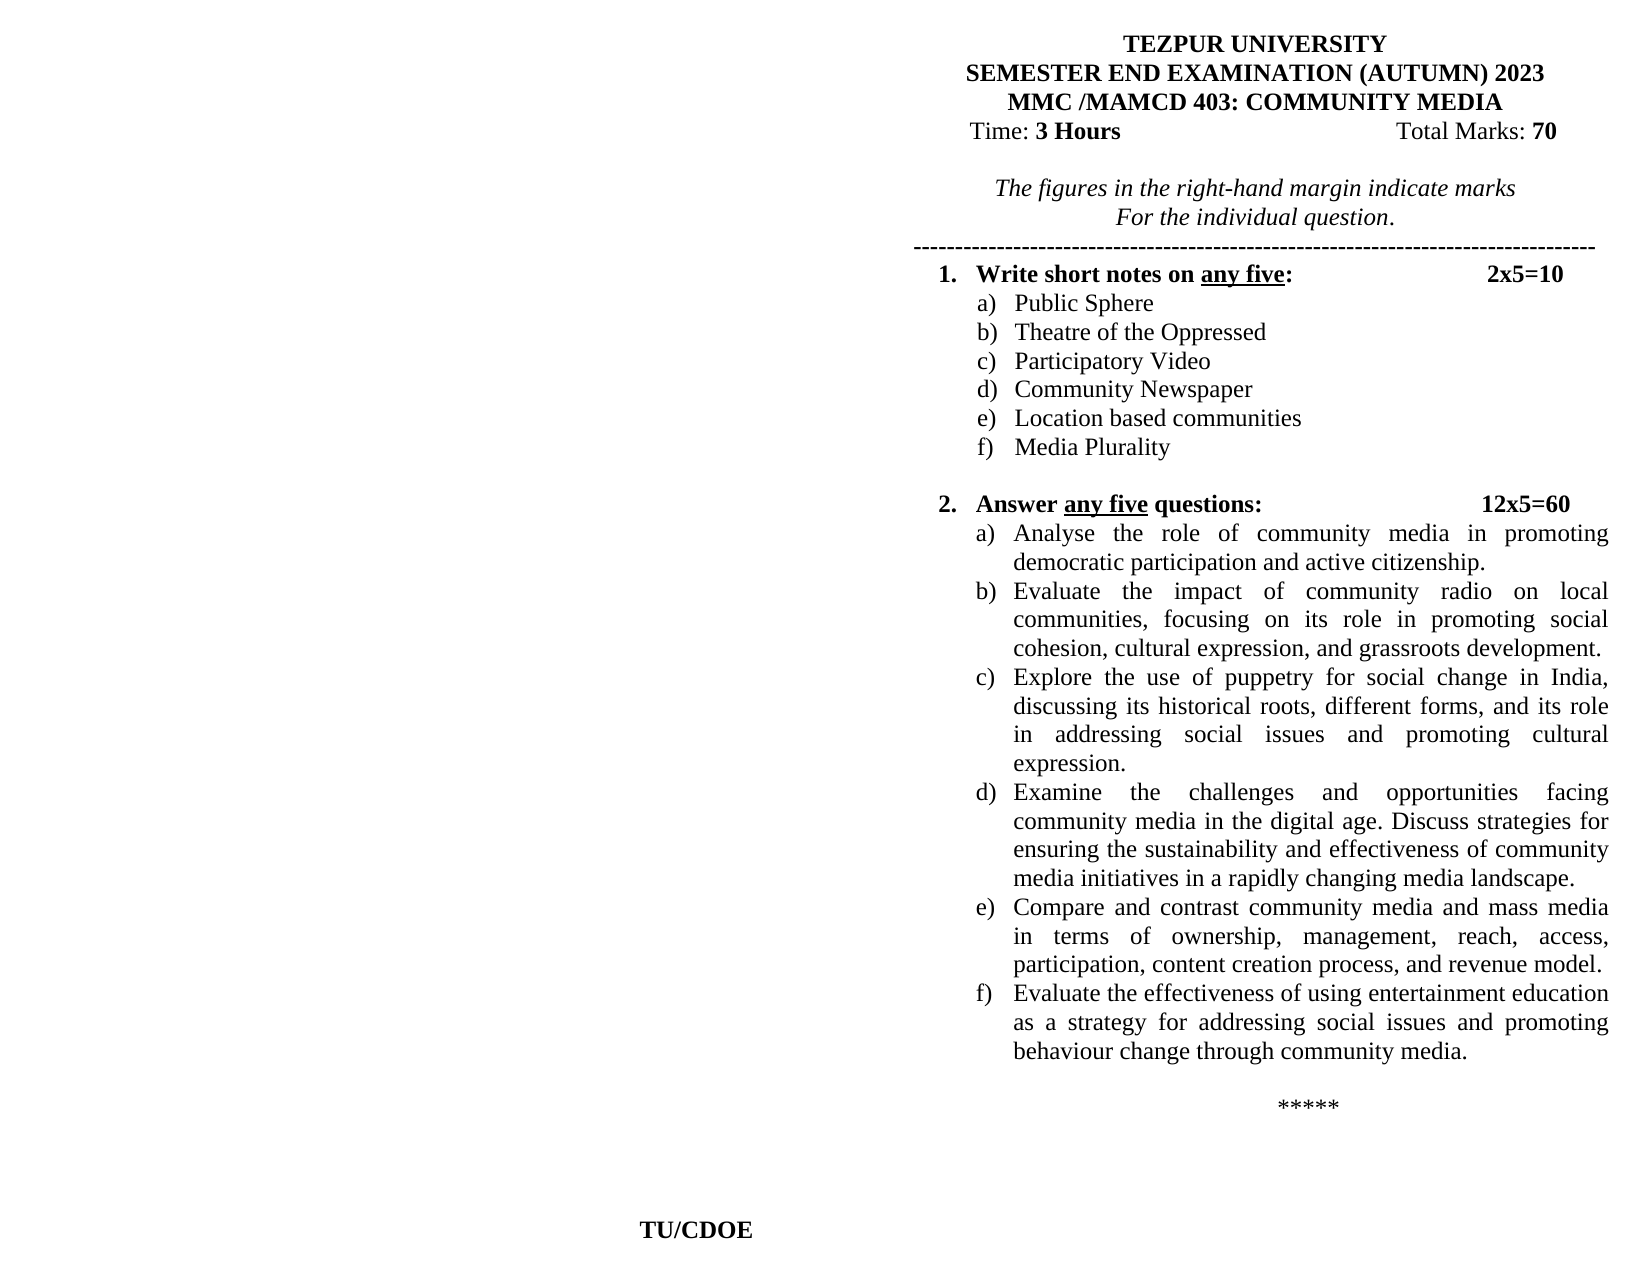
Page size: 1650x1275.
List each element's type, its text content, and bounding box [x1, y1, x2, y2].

text ---------------------------------------------------------------------------------- [901, 231, 1609, 259]
list Evaluate the impact of community radio on local communities, focusing on its role in promoting social cohesion, cultural expression, and grassroots development. [976, 576, 1609, 662]
list Compare and contrast community media and mass media in terms of ownership, management, reach, access, participation, content creation process, and revenue model. [976, 892, 1609, 978]
text Time: 3 Hours Total Marks: 70 [901, 116, 1609, 144]
list Analyse the role of community media in promoting democratic participation and active citizenship. [976, 518, 1609, 576]
list Answer any five questions: 12x5=60 [938, 489, 1609, 518]
text TU/CDOE [44, 1216, 753, 1244]
list Community Newspaper [977, 374, 1609, 403]
list Public Sphere [977, 288, 1609, 317]
text The figures in the right-hand margin indicate marks [901, 173, 1609, 202]
list Explore the use of puppetry for social change in India, discussing its historical roots, different forms, and its role in addressing social issues and promoting cultural expression. [976, 662, 1609, 777]
text SEMESTER END EXAMINATION (AUTUMN) 2023 [901, 58, 1609, 87]
list Theatre of the Oppressed [977, 317, 1609, 346]
list Location based communities [977, 403, 1609, 432]
text TEZPUR UNIVERSITY [901, 29, 1609, 58]
text MMC /MAMCD 403: COMMUNITY MEDIA [901, 87, 1609, 116]
list Evaluate the effectiveness of using entertainment education as a strategy for addressing social issues and promoting behaviour change through community media. [976, 978, 1609, 1064]
list Write short notes on any five: 2x5=10 [938, 259, 1609, 288]
list Media Plurality [977, 432, 1609, 461]
text ***** [901, 1093, 1609, 1122]
list Examine the challenges and opportunities facing community media in the digital age. Discuss strategies for ensuring the sustainability and effectiveness of community media initiatives in a rapidly changing media landscape. [976, 777, 1609, 892]
list Participatory Video [977, 346, 1609, 374]
text For the individual question. [901, 202, 1609, 231]
